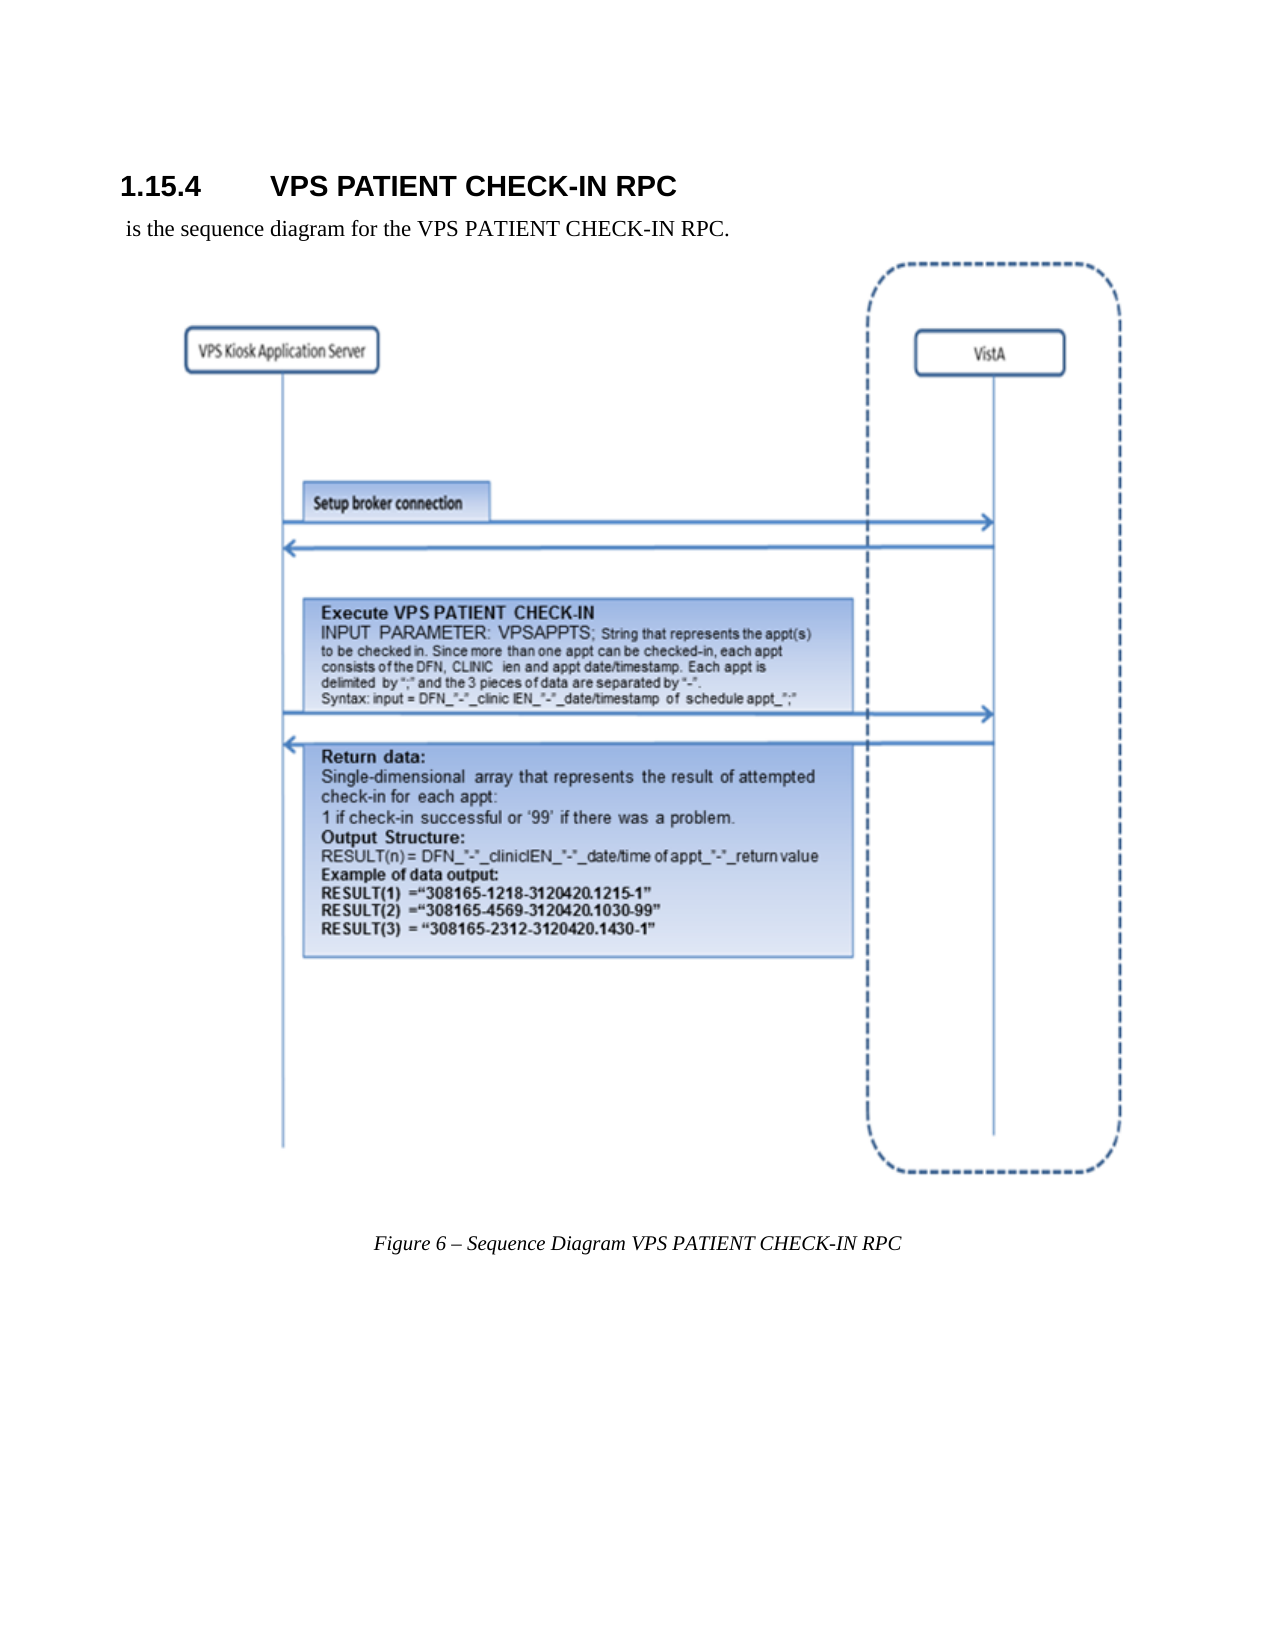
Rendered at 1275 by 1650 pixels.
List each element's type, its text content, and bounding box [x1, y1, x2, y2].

text Figure 6 is the sequence diagram for the VPS PATIENT CHECK-IN RPC. [120, 215, 1155, 241]
picture [150, 253, 1125, 1182]
text Figure 6 – Sequence Diagram VPS PATIENT CHECK-IN RPC [120, 1231, 1155, 1255]
subtitle VPS PATIENT CHECK-IN RPC [120, 169, 1155, 202]
